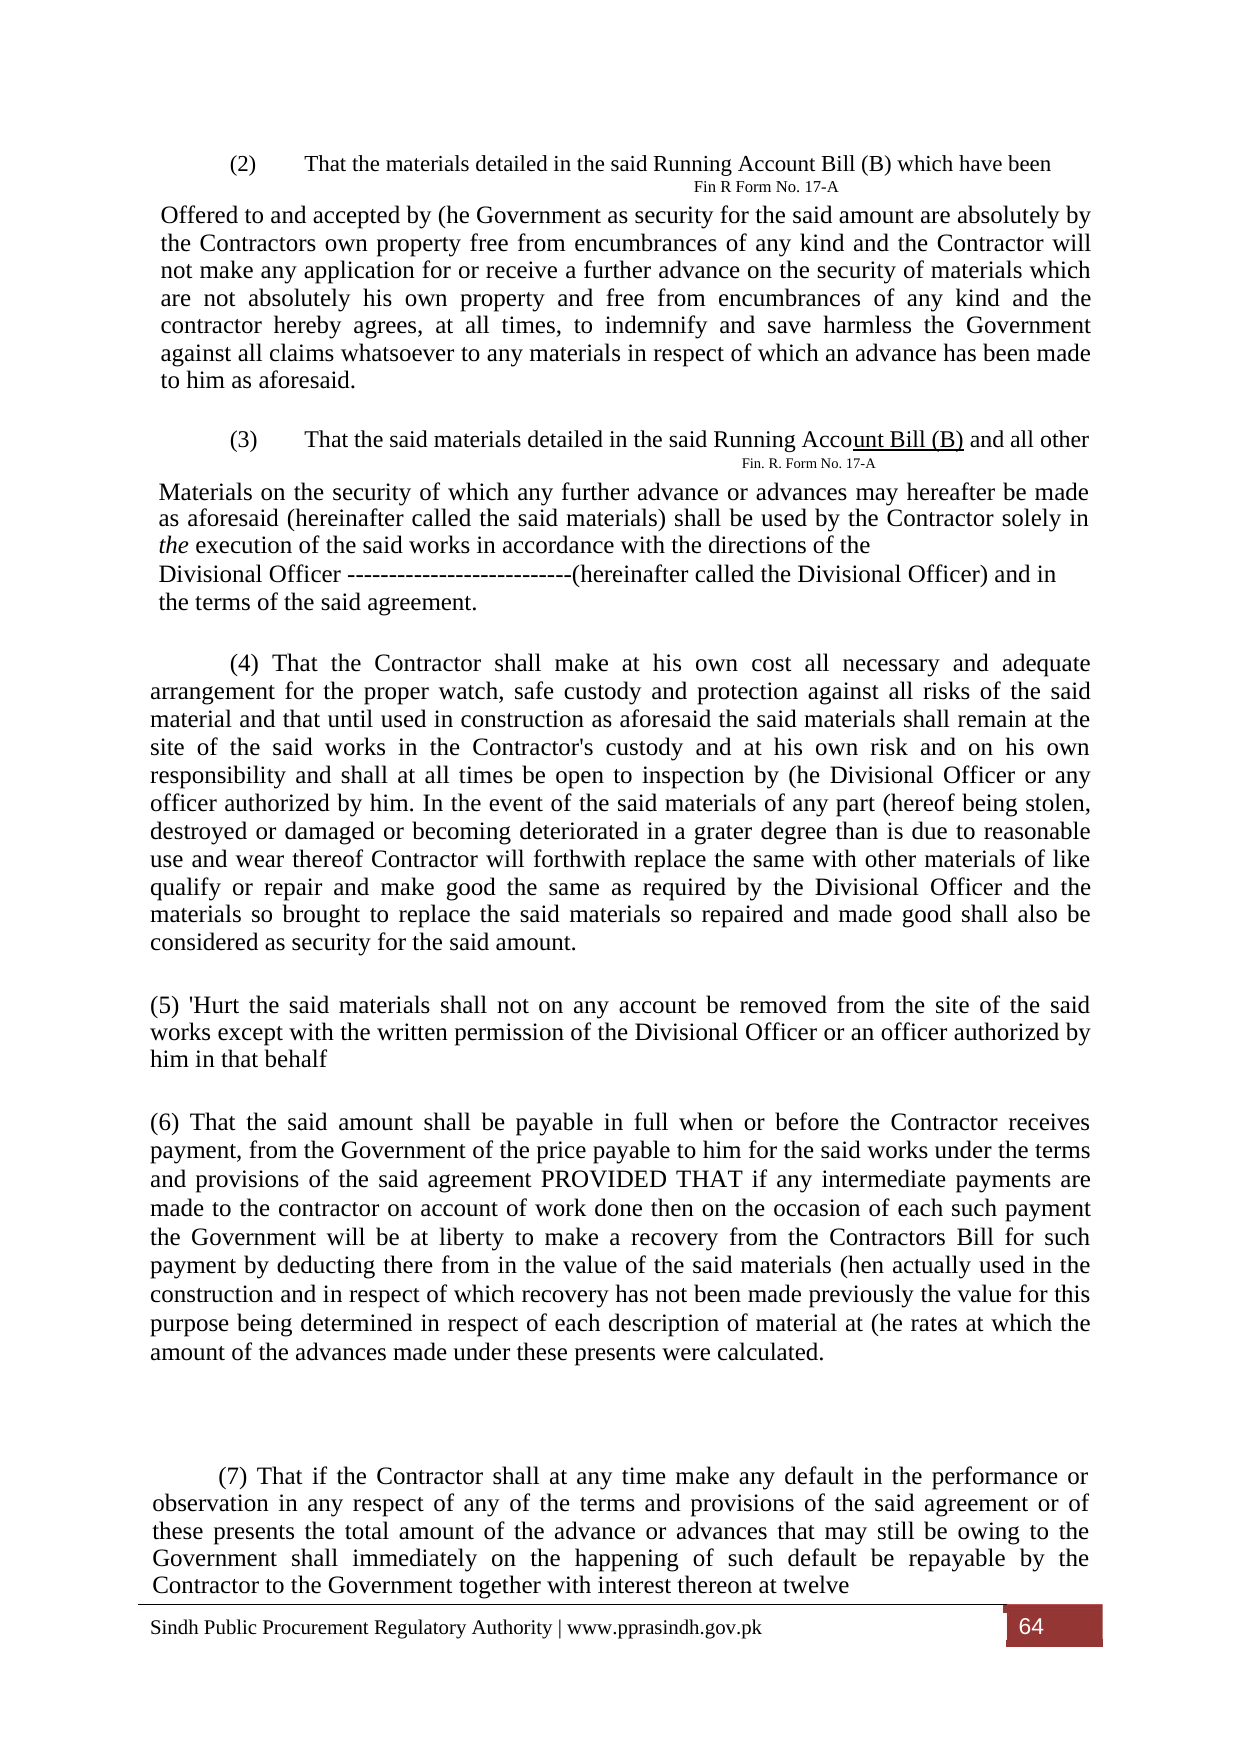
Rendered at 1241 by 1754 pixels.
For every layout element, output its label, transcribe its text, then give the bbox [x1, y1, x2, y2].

text (4) That the Contractor shall make at his own cost all necessary and adequate arrangement for the proper watch, safe custody and protection against all risks of the said material and that until used in construction as aforesaid the said materials shall remain at the site of the said works in the Contractor's custody and at his own risk and on his own responsibility and shall at all times be open to inspection by (he Divisional Officer or any officer authorized by him. In the event of the said materials of any part (hereof being stolen, destroyed or damaged or becoming deteriorated in a grater degree than is due to reasonable use and wear thereof Contractor will forthwith replace the same with other materials of like qualify or repair and make good the same as required by the Divisional Officer and the materials so brought to replace the said materials so repaired and made good shall also be considered as security for the said amount. [150, 649, 1092, 956]
text (6) That the said amount shall be payable in full when or before the Contractor receives payment, from the Government of the price payable to him for the said works under the terms and provisions of the said agreement PROVIDED THAT if any intermediate payments are made to the contractor on account of work done then on the occasion of each such payment the Government will be at liberty to make a recovery from the Contractors Bill for such payment by deducting there from in the value of the said materials (hen actually used in the construction and in respect of which recovery has not been made previously the value for this purpose being determined in respect of each description of material at (he rates at which the amount of the advances made under these presents were calculated. [150, 1107, 1092, 1366]
text Materials on the security of which any further advance or advances may hereafter be made as aforesaid (hereinafter called the said materials) shall be used by the Contractor solely in the execution of the said works in accordance with the directions of the [158, 479, 1090, 558]
text Offered to and accepted by (he Government as security for the said amount are absolutely by the Contractors own property free from encumbrances of any kind and the Contractor will not make any application for or receive a further advance on the security of materials which are not absolutely his own property and free from encumbrances of any kind and the contractor hereby agrees, at all times, to indemnify and save harmless the Government against all claims whatsoever to any materials in respect of which an advance has been made to him as aforesaid. [160, 202, 1092, 394]
list That the said materials detailed in the said Running Account Bill (B) and all other [229, 426, 1092, 453]
table_header Sindh Public Procurement Regulatory Authority | www.pprasindh.gov.pk [150, 1613, 887, 1639]
picture [138, 1604, 1103, 1640]
text the terms of the said agreement. [158, 587, 1092, 616]
list That the materials detailed in the said Running Account Bill (B) which have been [229, 150, 1092, 176]
text (7) That if the Contractor shall at any time make any default in the performance or observation in any respect of any of the terms and provisions of the said agreement or of these presents the total amount of the advance or advances that may still be owing to the Government shall immediately on the happening of such default be repayable by the Contractor to the Government together with interest thereon at twelve [152, 1462, 1090, 1599]
text Fin R Form No. 17-A [694, 177, 1092, 196]
text Divisional Officer ---------------------------(hereinafter called the Divisional Officer) and in [158, 559, 1092, 587]
table_header 64 [888, 1613, 1044, 1639]
text (5) 'Hurt the said materials shall not on any account be removed from the site of the said works except with the written permission of the Divisional Officer or an officer authorized by him in that behalf [150, 992, 1092, 1073]
text Fin. R. Form No. 17-A [742, 455, 1092, 472]
